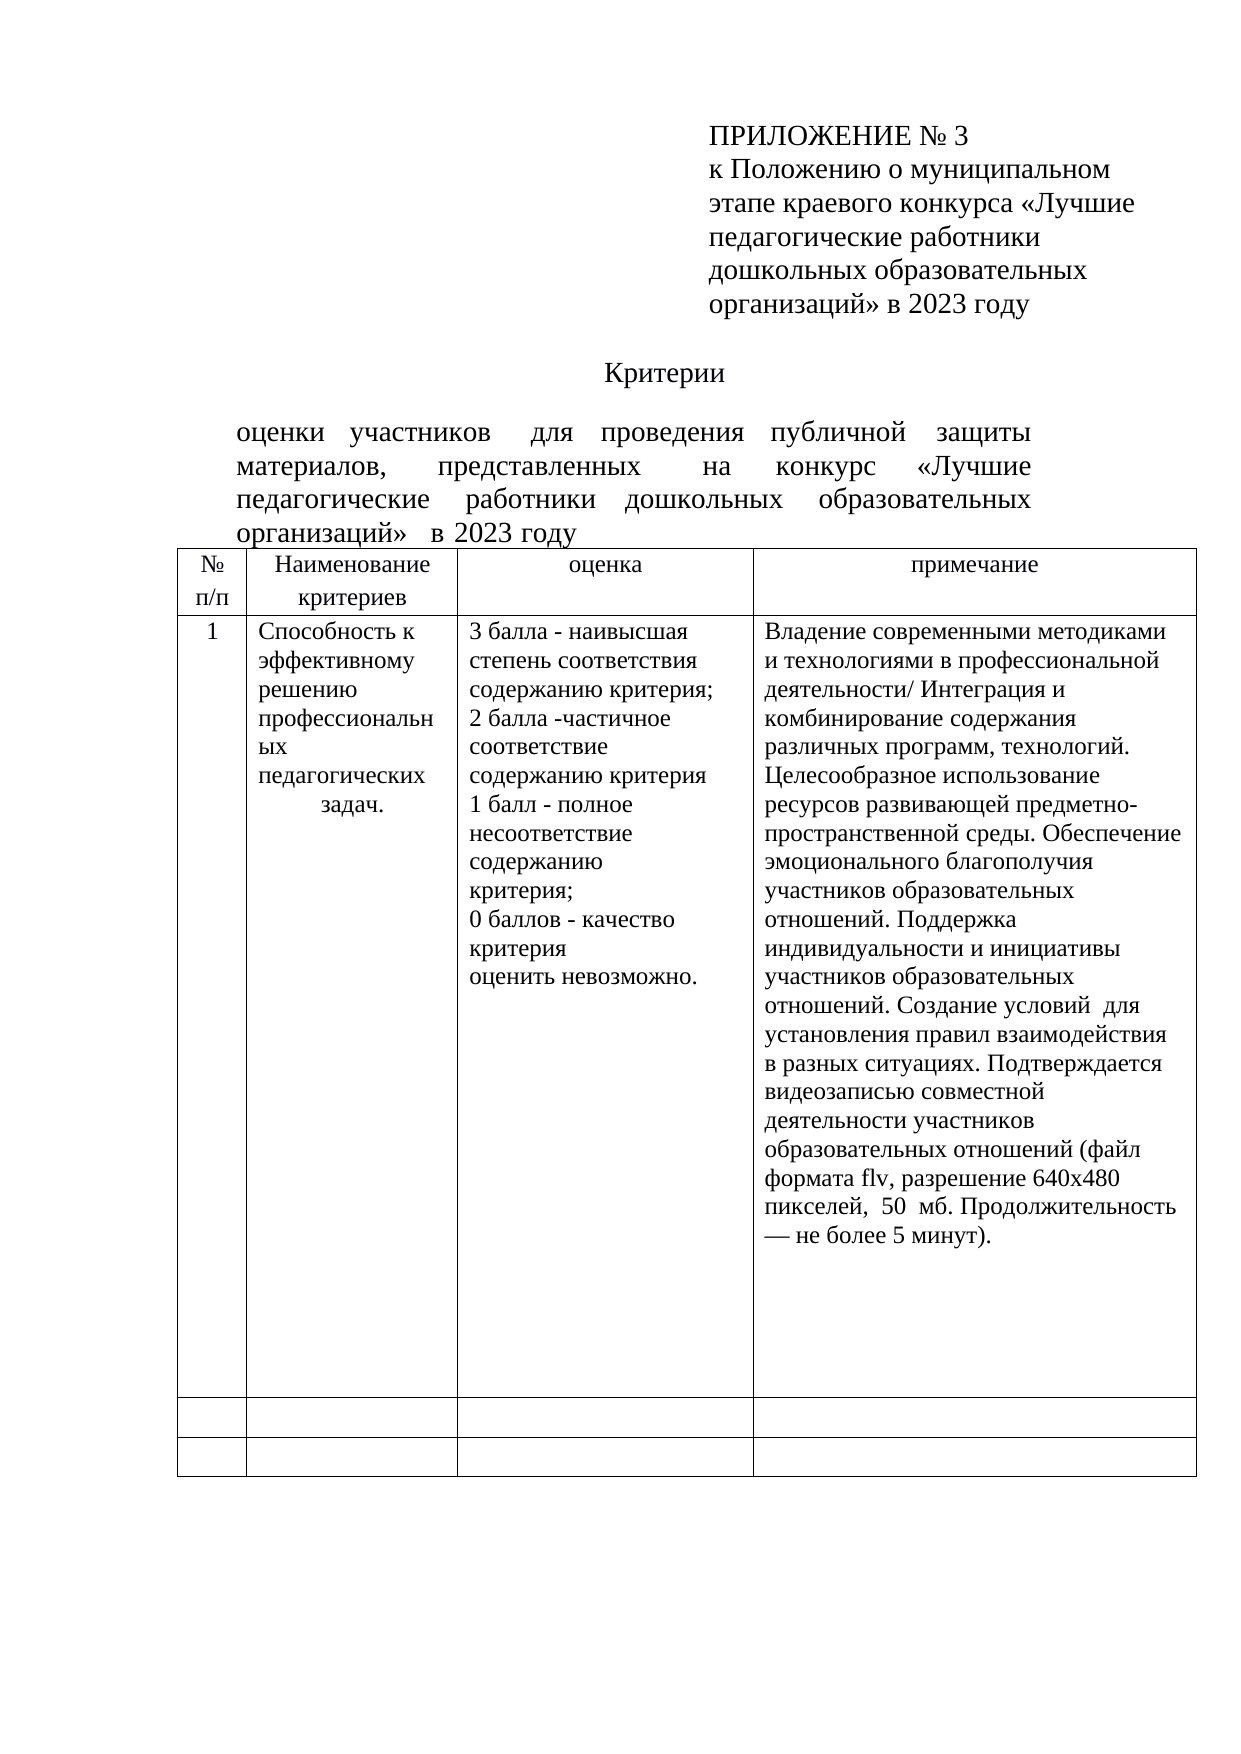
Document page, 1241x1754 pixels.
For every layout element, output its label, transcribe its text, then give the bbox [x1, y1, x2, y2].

table_cell [458, 1398, 753, 1437]
text к Положению о муниципальном этапе краевого конкурса «Лучшие педагогические работники дошкольных образовательных организаций» в 2023 году [709, 152, 1152, 319]
table_cell [178, 1438, 246, 1476]
text ПРИЛОЖЕНИЕ № 3 [709, 118, 1152, 152]
table_cell [247, 1438, 457, 1476]
text оценки участников для проведения публичной защиты материалов, представленных на конкурс «Лучшие педагогические работники дошкольных образовательных организаций» в 2023 году [236, 414, 1031, 548]
table_cell [178, 1398, 246, 1437]
table_cell [458, 1438, 753, 1476]
table_cell 1 [178, 616, 246, 1397]
table_cell [754, 1398, 1196, 1437]
table_cell [247, 1398, 457, 1437]
table_cell Способность к эффективному решению профессиональных педагогических задач. [247, 616, 457, 1397]
table_header Наименование критериев [247, 549, 457, 615]
table_cell 3 балла - наивысшая степень соответствия содержанию критерия; 2 балла -частичное соответствие содержанию критерия 1 балл - полное несоответствие содержанию критерия; 0 баллов - качество критерия оценить невозможно. [458, 616, 753, 1397]
table_cell Владение современными методиками и технологиями в профессиональной деятельности/ Интеграция и комбинирование содержания различных программ, технологий. Целесообразное использование ресурсов развивающей предметно-пространственной среды. Обеспечение эмоционального благополучия участников образовательных отношений. Поддержка индивидуальности и инициативы участников образовательных отношений. Создание условий для установления правил взаимодействия в разных ситуациях. Подтверждается видеозаписью совместной деятельности участников образовательных отношений (файл формата flv, разрешение 640х480 пикселей, 50 мб. Продолжительность — не более 5 минут). [754, 616, 1196, 1397]
table_cell [754, 1438, 1196, 1476]
text Критерии [177, 355, 1152, 388]
table_header № п/п [178, 549, 246, 615]
table_header оценка [458, 549, 753, 615]
table_header примечание [754, 549, 1196, 615]
